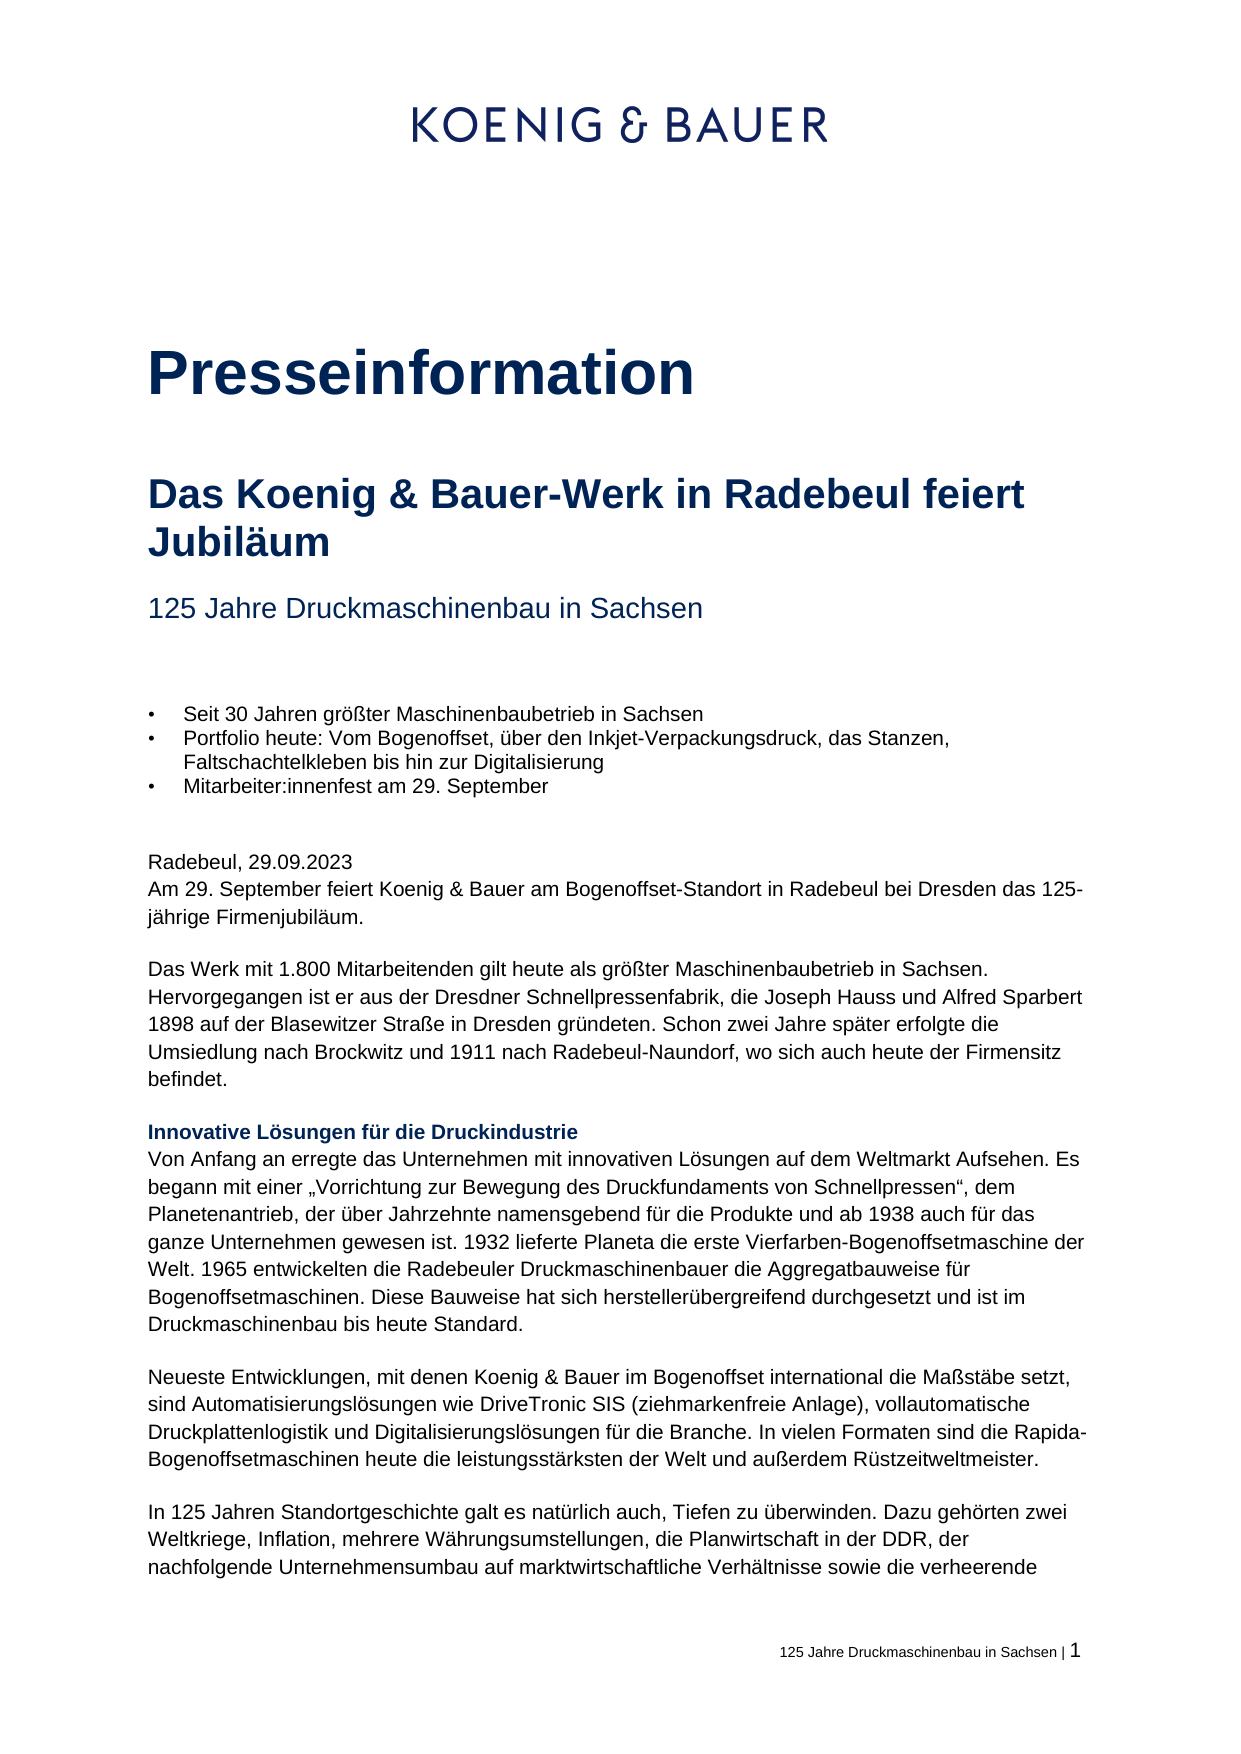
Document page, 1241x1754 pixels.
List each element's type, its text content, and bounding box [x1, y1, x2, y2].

subtitle Das Koenig & Bauer-Werk in Radebeul feiert Jubiläum [148, 470, 1092, 566]
title Presseinformation [148, 336, 1092, 407]
picture [413, 106, 828, 143]
text Das Werk mit 1.800 Mitarbeitenden gilt heute als größter Maschinenbaubetrieb in Sachsen. Hervorgegangen ist er aus der Dresdner Schnellpressenfabrik, die Joseph Hauss und Alfred Sparbert 1898 auf der Blasewitzer Straße in Dresden gründeten. Schon zwei Jahre später erfolgte die Umsiedlung nach Brockwitz und 1911 nach Radebeul-Naundorf, wo sich auch heute der Firmensitz befindet. [148, 957, 1092, 1091]
subtitle 125 Jahre Druckmaschinenbau in Sachsen [148, 591, 1092, 624]
text Neueste Entwicklungen, mit denen Koenig & Bauer im Bogenoffset international die Maßstäbe setzt, sind Automatisierungslösungen wie DriveTronic SIS (ziehmarkenfreie Anlage), vollautomatische Druckplattenlogistik und Digitalisierungslösungen für die Branche. In vielen Formaten sind die Rapida-Bogenoffsetmaschinen heute die leistungsstärksten der Welt und außerdem Rüstzeitweltmeister. [148, 1365, 1092, 1471]
list Seit 30 Jahren größter Maschinenbaubetrieb in Sachsen [148, 702, 1092, 726]
list Portfolio heute: Vom Bogenoffset, über den Inkjet-Verpackungsdruck, das Stanzen, Faltschachtelkleben bis hin zur Digitalisierung [148, 726, 1092, 774]
text Radebeul, 29.09.2023 Am 29. September feiert Koenig & Bauer am Bogenoffset-Standort in Radebeul bei Dresden das 125-jährige Firmenjubiläum. [148, 798, 1092, 929]
text Von Anfang an erregte das Unternehmen mit innovativen Lösungen auf dem Weltmarkt Aufsehen. Es begann mit einer „Vorrichtung zur Bewegung des Druckfundaments von Schnellpressen“, dem Planetenantrieb, der über Jahrzehnte namensgebend für die Produkte und ab 1938 auch für das ganze Unternehmen gewesen ist. 1932 lieferte Planeta die erste Vierfarben-Bogenoffsetmaschine der Welt. 1965 entwickelten die Radebeuler Druckmaschinenbauer die Aggregatbauweise für Bogenoffsetmaschinen. Diese Bauweise hat sich herstellerübergreifend durchgesetzt und ist im Druckmaschinenbau bis heute Standard. [148, 1147, 1092, 1336]
subtitle Innovative Lösungen für die Druckindustrie [148, 1120, 1092, 1144]
list Mitarbeiter:innenfest am 29. September [148, 774, 1092, 798]
